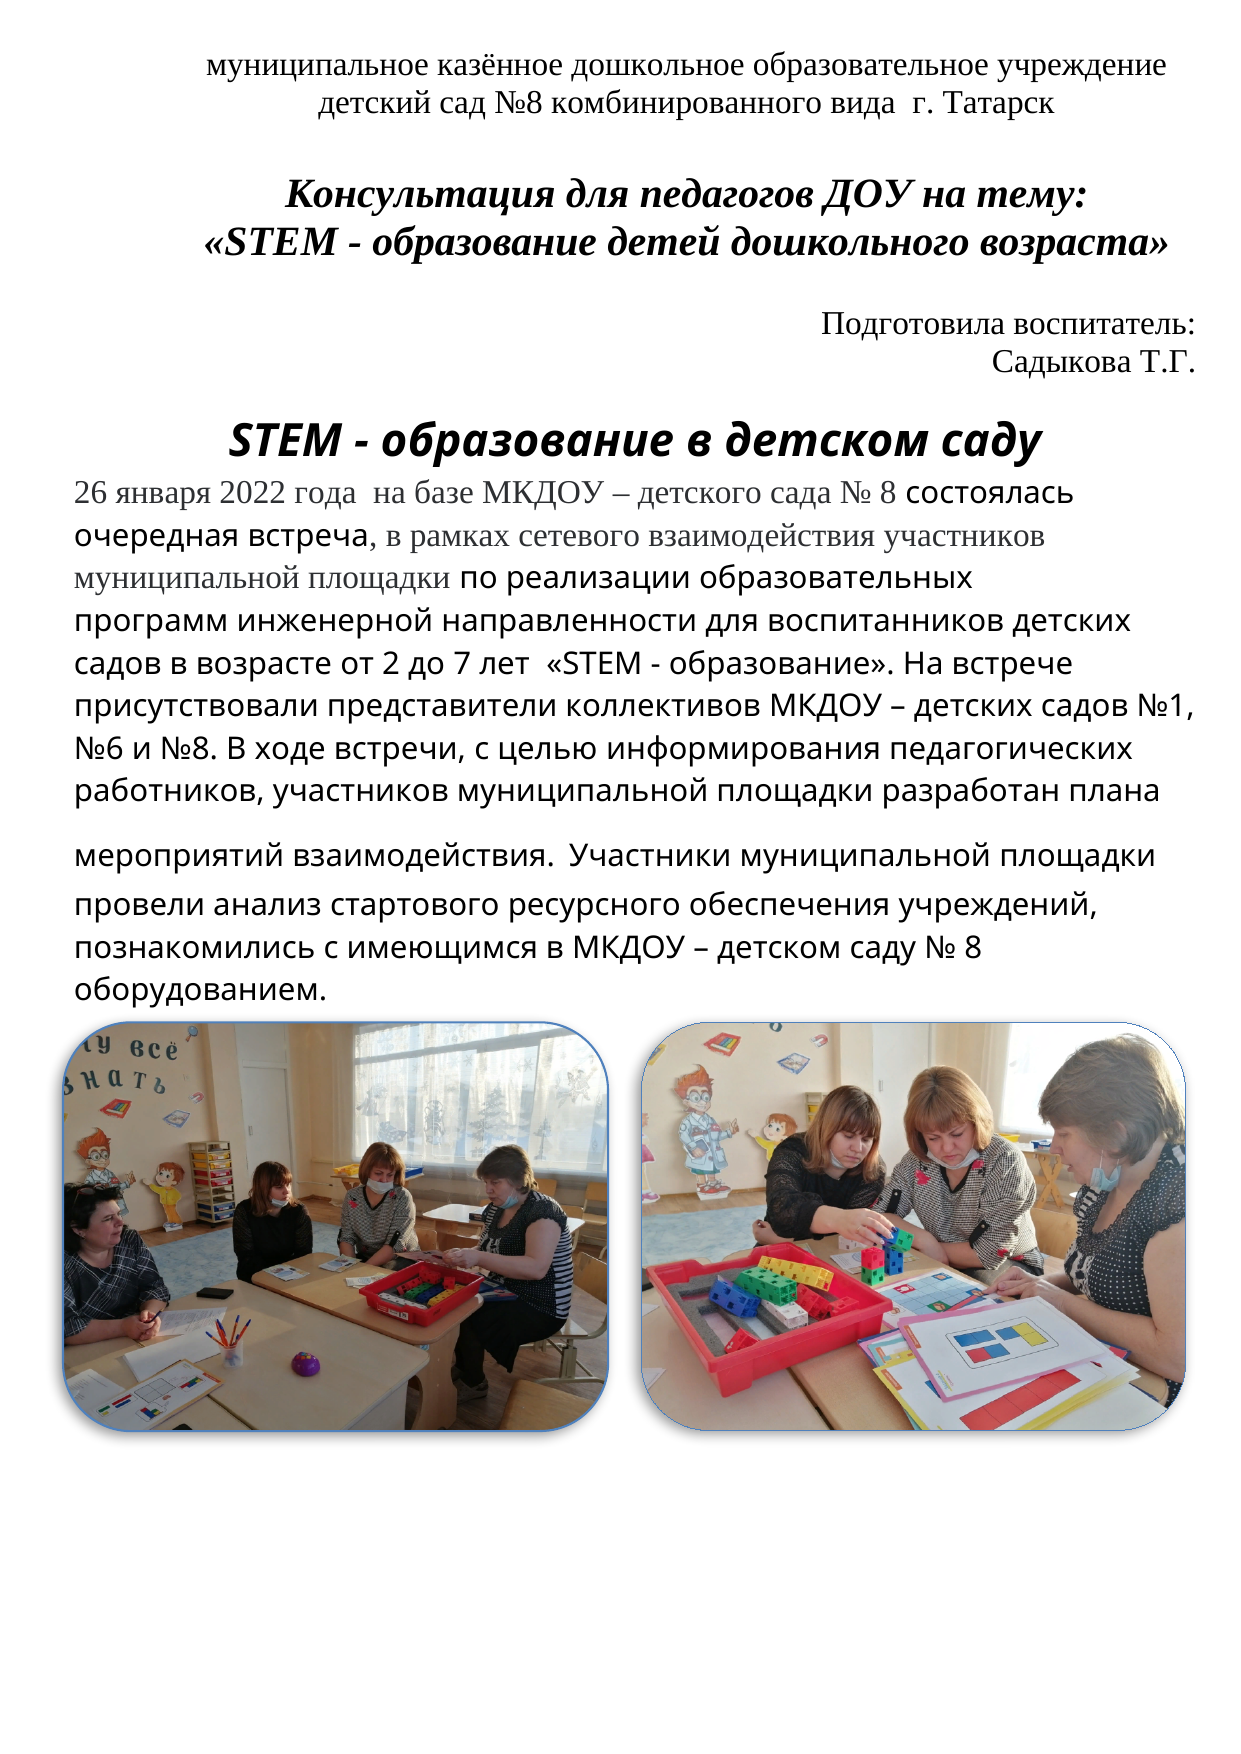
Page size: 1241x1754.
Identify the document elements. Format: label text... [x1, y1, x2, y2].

text STEM - образование в детском саду [74, 408, 1196, 470]
text 26 января 2022 года на базе МКДОУ – детского сада № 8 состоялась очередная встреча, в рамках сетевого взаимодействия участников муниципальной площадки по реализации образовательных программ инженерной направленности для воспитанников детских садов в возрасте от 2 до 7 лет «SТЕМ - образование». На встрече присутствовали представители коллективов МКДОУ – детских садов №1, №6 и №8. В ходе встречи, с целью информирования педагогических работников, участников муниципальной площадки разработан плана мероприятий взаимодействия. Участники муниципальной площадки провели анализ стартового ресурсного обеспечения учреждений, познакомились с имеющимся в МКДОУ – детском саду № 8 оборудованием. [74, 470, 1196, 1010]
text «STEM - образование детей дошкольного возраста» [177, 217, 1196, 265]
text Консультация для педагогов ДОУ на тему: [177, 169, 1196, 217]
text Садыкова Т.Г. [177, 341, 1196, 380]
picture [641, 1022, 1186, 1431]
picture [65, 1024, 607, 1430]
text Подготовила воспитатель: [177, 303, 1196, 341]
text муниципальное казённое дошкольное образовательное учреждение детский сад №8 комбинированного вида г. Татарск [177, 44, 1196, 121]
